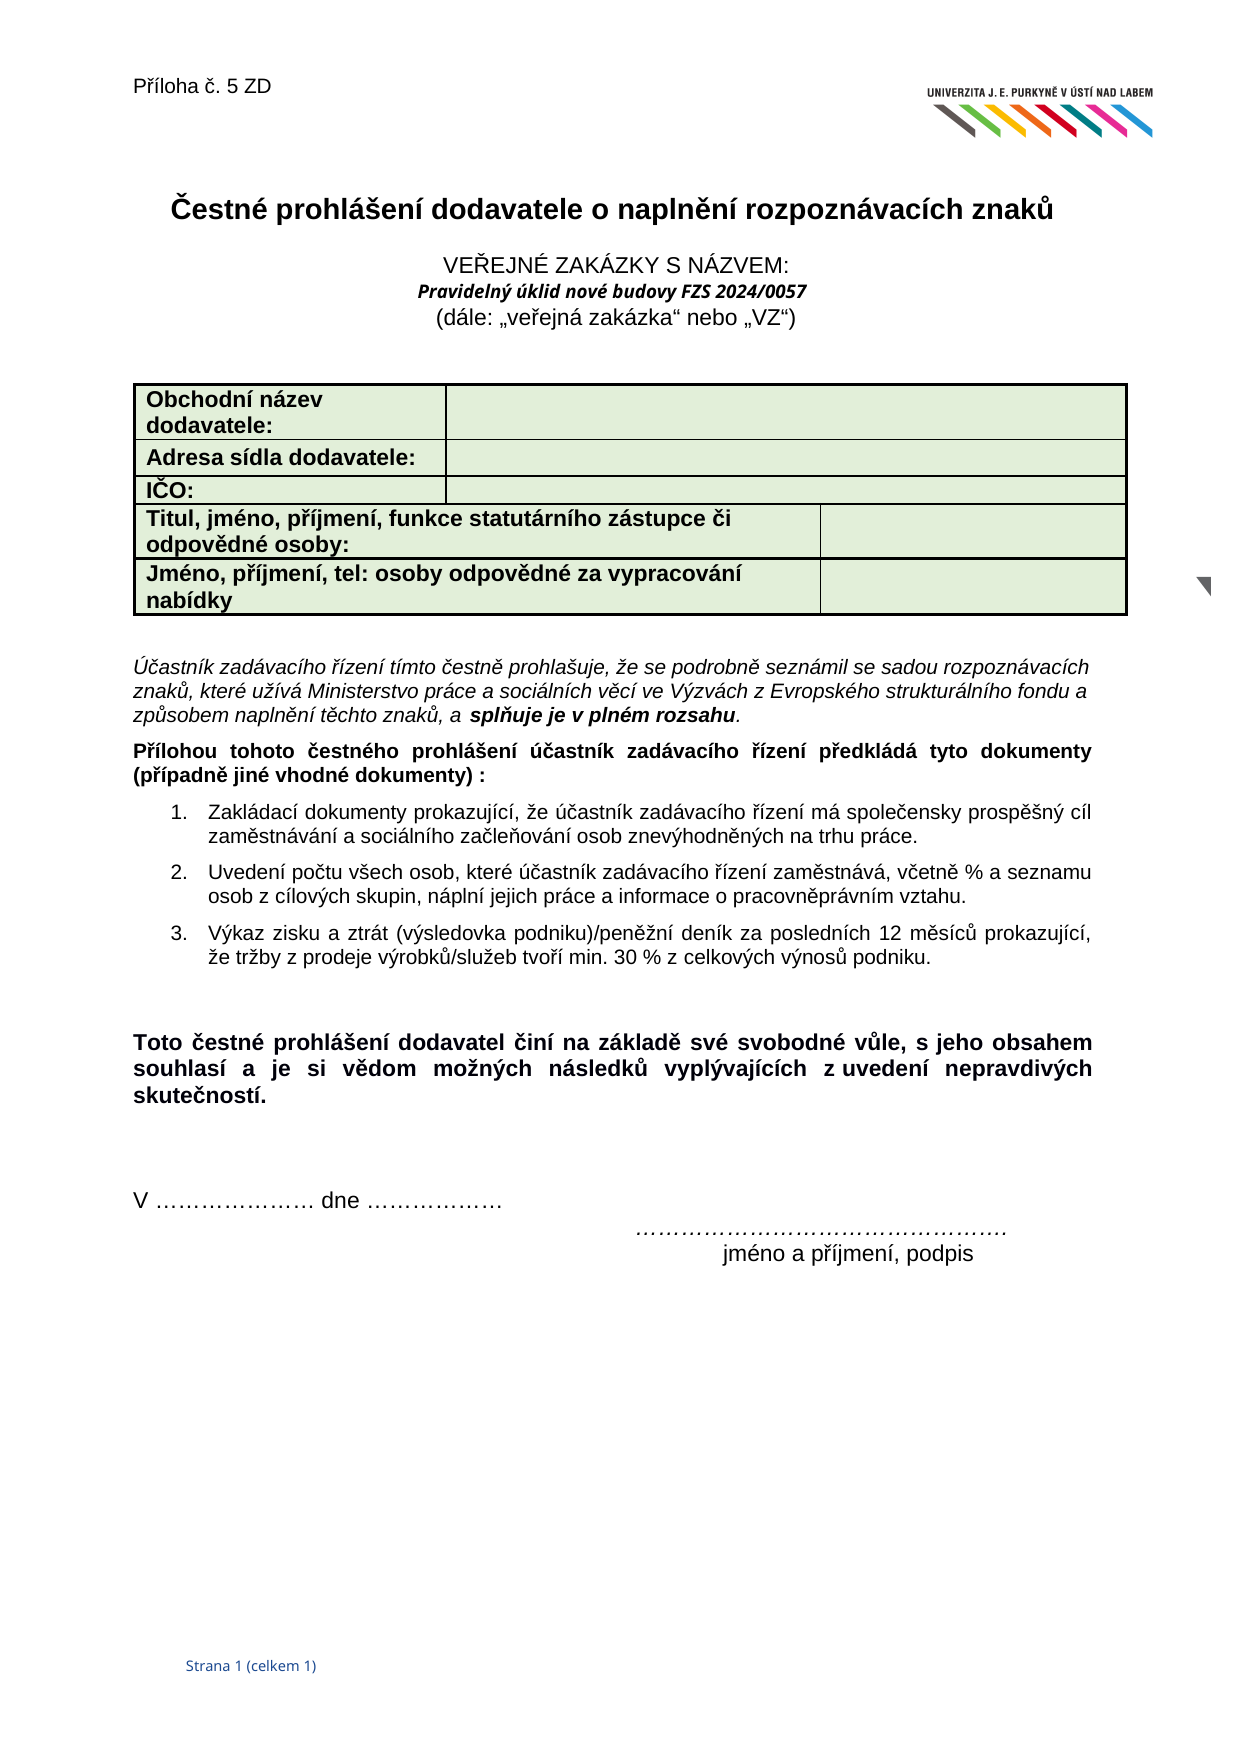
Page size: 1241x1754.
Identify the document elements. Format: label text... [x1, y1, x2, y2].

table_header [447, 386, 1125, 439]
text VEŘEJNÉ ZAKÁZKY S NÁZVEM: [133, 252, 1093, 278]
text Čestné prohlášení dodavatele o naplnění rozpoznávacích znaků [133, 192, 1093, 226]
table_header Obchodní název dodavatele: [136, 386, 445, 439]
text (dále: „veřejná zakázka“ nebo „VZ“) [133, 304, 1093, 330]
text Toto čestné prohlášení dodavatel činí na základě své svobodné vůle, s jeho obsahem souhlasí a je si vědom možných následků vyplývajících z uvedení nepravdivých skutečností. [133, 1029, 1093, 1108]
text jméno a příjmení, podpis [133, 1240, 1093, 1266]
list Zakládací dokumenty prokazující, že účastník zadávacího řízení má společensky prospěšný cíl zaměstnávání a sociálního začleňování osob znevýhodněných na trhu práce. [170, 800, 1093, 848]
table_cell IČO: [136, 477, 445, 503]
table_cell [821, 505, 1125, 557]
picture [0, 0, 1241, 1754]
text Pravidelný úklid nové budovy FZS 2024/0057 [133, 278, 1093, 304]
table_cell Jméno, příjmení, tel: osoby odpovědné za vypracování nabídky [136, 560, 820, 613]
list Výkaz zisku a ztrát (výsledovka podniku)/peněžní deník za posledních 12 měsíců prokazující, že tržby z prodeje výrobků/služeb tvoří min. 30 % z celkových výnosů podniku. [170, 921, 1093, 968]
list Uvedení počtu všech osob, které účastník zadávacího řízení zaměstnává, včetně % a seznamu osob z cílových skupin, náplní jejich práce a informace o pracovněprávním vztahu. [170, 860, 1093, 908]
table_cell Adresa sídla dodavatele: [136, 440, 445, 475]
table_cell [447, 477, 1125, 503]
text Účastník zadávacího řízení tímto čestně prohlašuje, že se podrobně seznámil se sadou rozpoznávacích znaků, které užívá Ministerstvo práce a sociálních věcí ve Výzvách z Evropského strukturálního fondu a způsobem naplnění těchto znaků, a splňuje je v plném rozsahu. [133, 655, 1093, 727]
text Přílohou tohoto čestného prohlášení účastník zadávacího řízení předkládá tyto dokumenty (případně jiné vhodné dokumenty) : [133, 739, 1093, 787]
table_cell Titul, jméno, příjmení, funkce statutárního zástupce či odpovědné osoby: [136, 505, 820, 557]
table_cell [447, 440, 1125, 475]
text V ………………… dne ……………… …………………………………………. [133, 1187, 1093, 1240]
table_cell [821, 560, 1125, 613]
